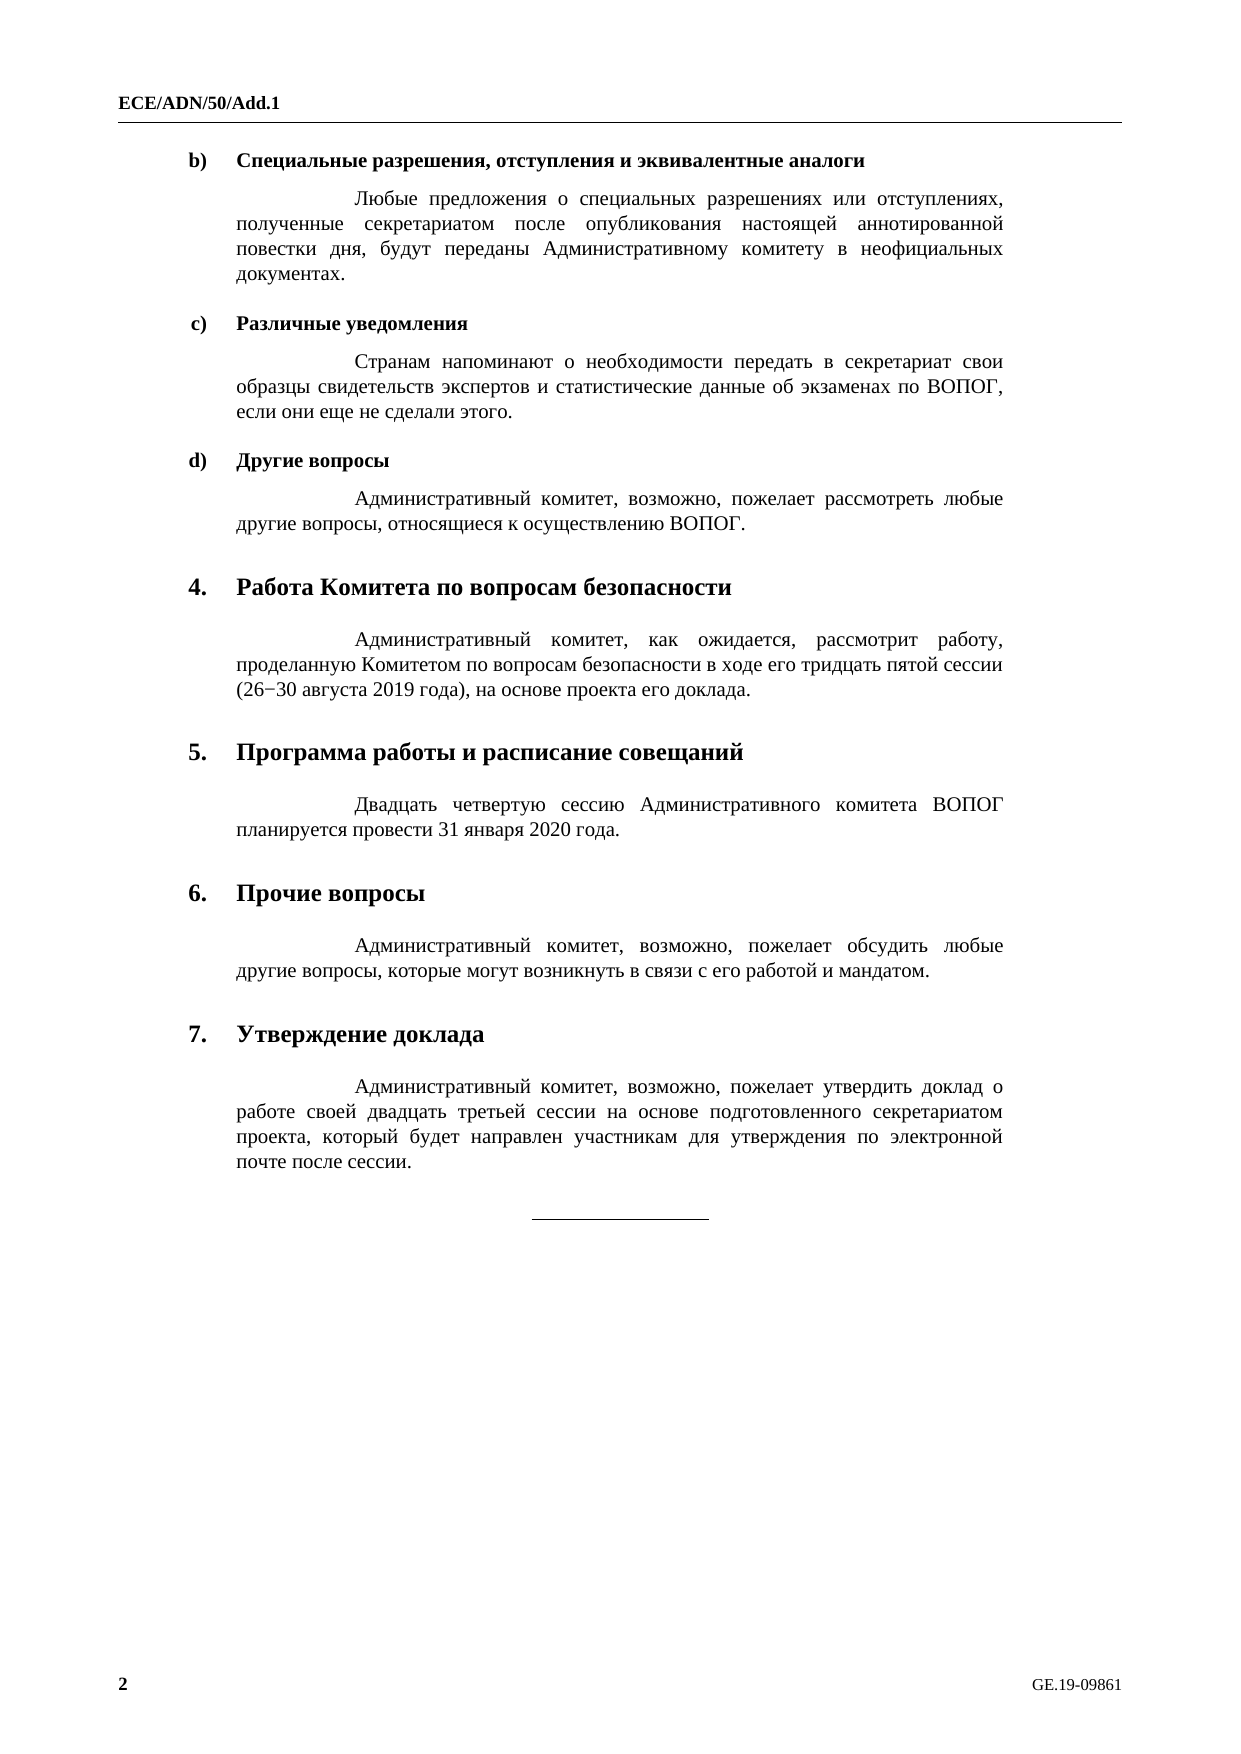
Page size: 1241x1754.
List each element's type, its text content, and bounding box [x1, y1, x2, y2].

text d) Другие вопросы [118, 448, 1004, 473]
text Административный комитет, как ожидается, рассмотрит работу, проделанную Комитетом по вопросам безопасности в ходе его тридцать пятой сессии (26−30 августа 2019 года), на основе проекта его доклада. [236, 626, 1004, 701]
text 5. Программа работы и расписание совещаний [118, 738, 1004, 766]
text 6. Прочие вопросы [118, 879, 1004, 907]
text b) Специальные разрешения, отступления и эквивалентные аналоги [118, 148, 1004, 173]
text 7. Утверждение доклада [118, 1019, 1004, 1048]
text Двадцать четвертую сессию Административного комитета ВОПОГ планируется провести 31 января 2020 года. [236, 791, 1004, 841]
text Любые предложения о специальных разрешениях или отступлениях, полученные секретариатом после опубликования настоящей аннотированной повестки дня, будут переданы Административному комитету в неофициальных документах. [236, 185, 1004, 285]
text Административный комитет, возможно, пожелает обсудить любые другие вопросы, которые могут возникнуть в связи с его работой и мандатом. [236, 932, 1004, 982]
text Административный комитет, возможно, пожелает рассмотреть любые другие вопросы, относящиеся к осуществлению ВОПОГ. [236, 485, 1004, 535]
text Странам напоминают о необходимости передать в секретариат свои образцы свидетельств экспертов и статистические данные об экзаменах по ВОПОГ, если они еще не сделали этого. [236, 348, 1004, 423]
text c) Различные уведомления [118, 310, 1004, 335]
text Административный комитет, возможно, пожелает утвердить доклад о работе своей двадцать третьей сессии на основе подготовленного секретариатом проекта, который будет направлен участникам для утверждения по электронной почте после сессии. [236, 1073, 1004, 1173]
text 4. Работа Комитета по вопросам безопасности [118, 573, 1004, 601]
